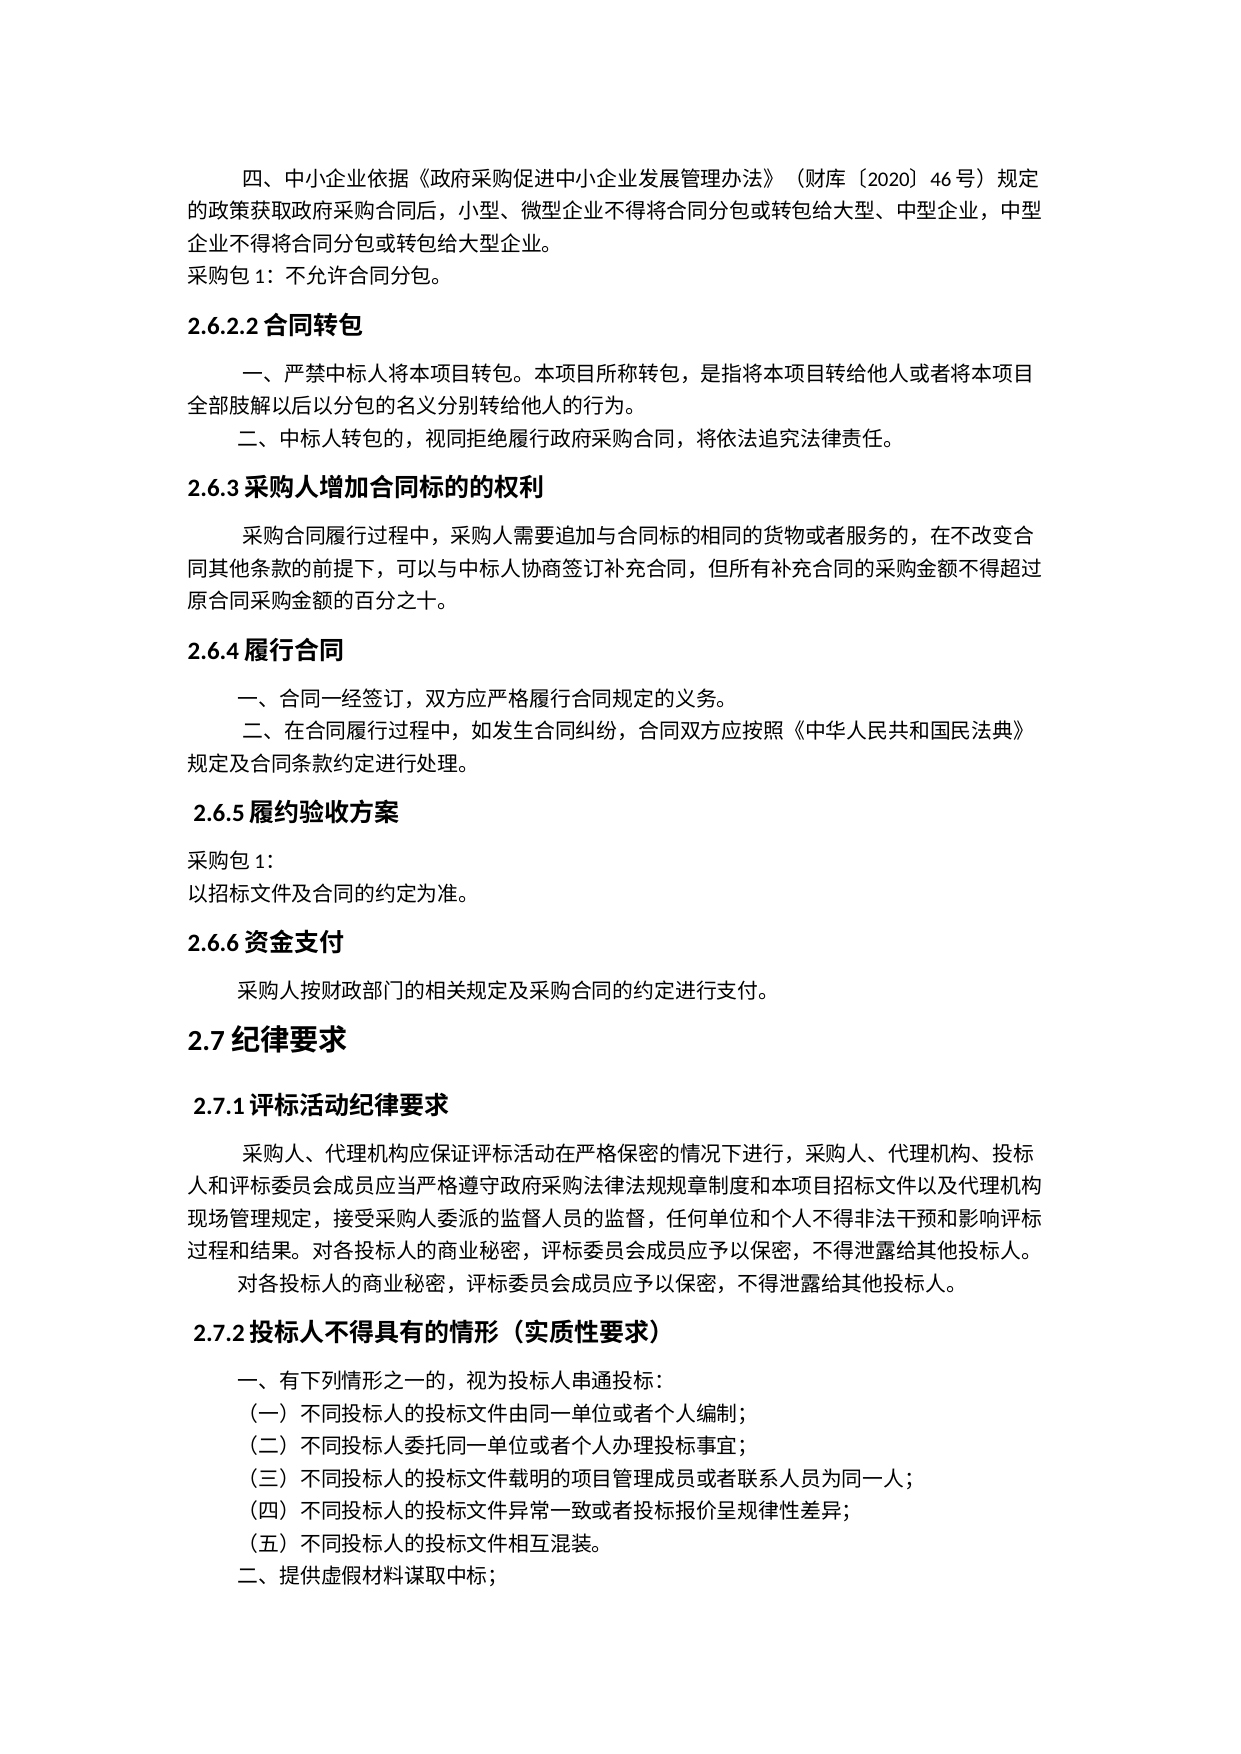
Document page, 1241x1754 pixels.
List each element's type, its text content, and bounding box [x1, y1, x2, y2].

text 2.6.3采购人增加合同标的的权利 [187, 454, 1053, 519]
text 一、严禁中标人将本项目转包。本项目所称转包，是指将本项目转给他人或者将本项目全部肢解以后以分包的名义分别转给他人的行为。 [187, 357, 1053, 422]
text 二、提供虚假材料谋取中标； [187, 1559, 1053, 1592]
text 一、合同一经签订，双方应严格履行合同规定的义务。 [187, 682, 1053, 714]
text （五）不同投标人的投标文件相互混装。 [187, 1527, 1053, 1559]
text 2.6.5履约验收方案 [187, 779, 1053, 844]
text （二）不同投标人委托同一单位或者个人办理投标事宜； [187, 1429, 1053, 1462]
text 对各投标人的商业秘密，评标委员会成员应予以保密，不得泄露给其他投标人。 [187, 1267, 1053, 1299]
text 二、在合同履行过程中，如发生合同纠纷，合同双方应按照《中华人民共和国民法典》规定及合同条款约定进行处理。 [187, 714, 1053, 779]
text 2.6.2.2合同转包 [187, 292, 1053, 357]
text 采购人按财政部门的相关规定及采购合同的约定进行支付。 [187, 974, 1053, 1007]
text 一、有下列情形之一的，视为投标人串通投标： [187, 1364, 1053, 1397]
text 采购包1： [187, 844, 1053, 877]
text 采购合同履行过程中，采购人需要追加与合同标的相同的货物或者服务的，在不改变合同其他条款的前提下，可以与中标人协商签订补充合同，但所有补充合同的采购金额不得超过原合同采购金额的百分之十。 [187, 519, 1053, 617]
text 2.7.2投标人不得具有的情形（实质性要求） [187, 1299, 1053, 1364]
text （三）不同投标人的投标文件载明的项目管理成员或者联系人员为同一人； [187, 1462, 1053, 1494]
text 四、中小企业依据《政府采购促进中小企业发展管理办法》（财库〔2020〕46号）规定的政策获取政府采购合同后，小型、微型企业不得将合同分包或转包给大型、中型企业，中型企业不得将合同分包或转包给大型企业。 [187, 162, 1053, 259]
text 以招标文件及合同的约定为准。 [187, 877, 1053, 909]
text 采购包1：不允许合同分包。 [187, 259, 1053, 292]
text 2.7.1评标活动纪律要求 [187, 1072, 1053, 1137]
text 采购人、代理机构应保证评标活动在严格保密的情况下进行，采购人、代理机构、投标人和评标委员会成员应当严格遵守政府采购法律法规规章制度和本项目招标文件以及代理机构现场管理规定，接受采购人委派的监督人员的监督，任何单位和个人不得非法干预和影响评标过程和结果。对各投标人的商业秘密，评标委员会成员应予以保密，不得泄露给其他投标人。 [187, 1137, 1053, 1267]
text 2.6.4履行合同 [187, 617, 1053, 682]
text 2.7纪律要求 [187, 1007, 1053, 1072]
text （一）不同投标人的投标文件由同一单位或者个人编制； [187, 1397, 1053, 1429]
text （四）不同投标人的投标文件异常一致或者投标报价呈规律性差异； [187, 1494, 1053, 1527]
text 二、中标人转包的，视同拒绝履行政府采购合同，将依法追究法律责任。 [187, 422, 1053, 454]
text 2.6.6资金支付 [187, 909, 1053, 974]
